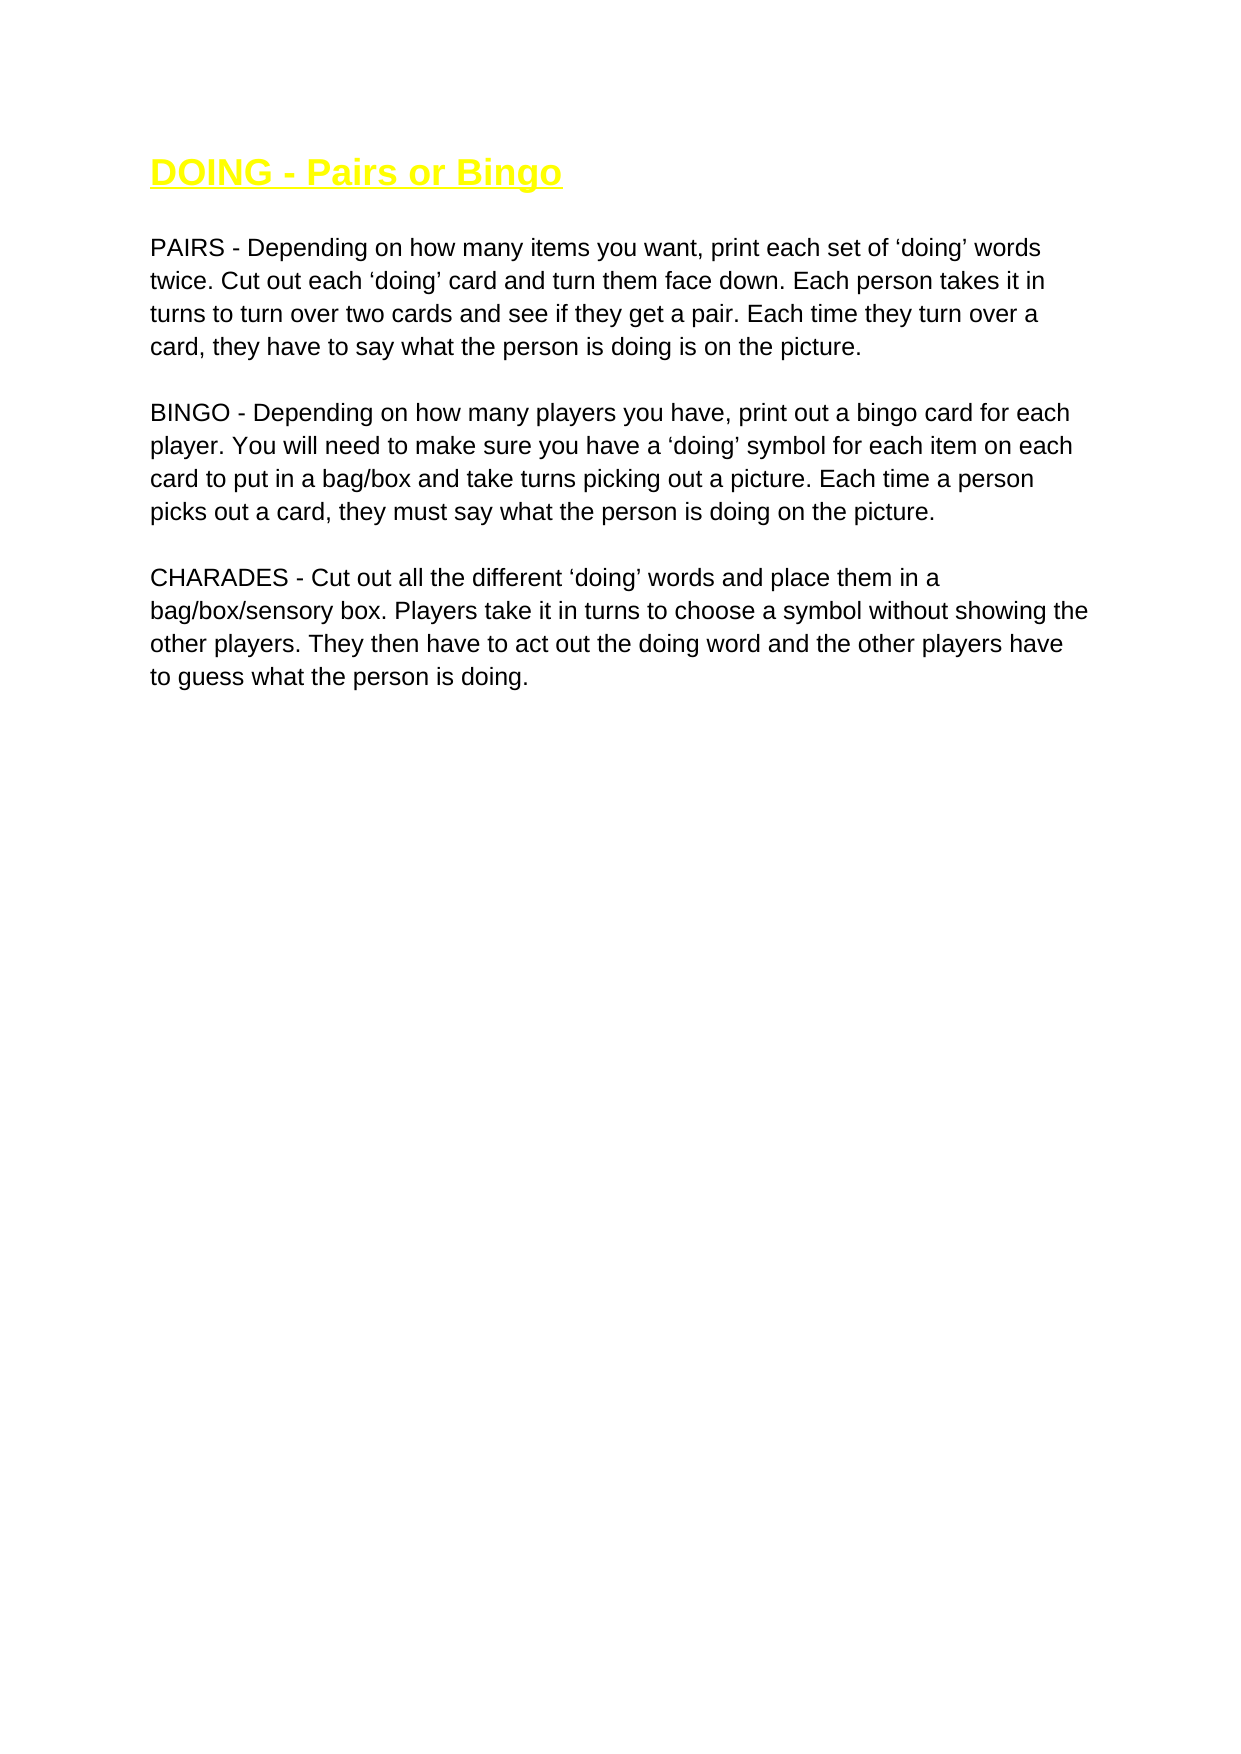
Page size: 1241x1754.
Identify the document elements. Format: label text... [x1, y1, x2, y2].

text PAIRS - Depending on how many items you want, print each set of ‘doing’ words twice. Cut out each ‘doing’ card and turn them face down. Each person takes it in turns to turn over two cards and see if they get a pair. Each time they turn over a card, they have to say what the person is doing is on the picture. [150, 233, 1090, 360]
text CHARADES - Cut out all the different ‘doing’ words and place them in a bag/box/sensory box. Players take it in turns to choose a symbol without showing the other players. They then have to act out the doing word and the other players have to guess what the person is doing. [150, 563, 1090, 691]
text DOING - Pairs or Bingo [150, 150, 1090, 193]
text BINGO - Depending on how many players you have, print out a bingo card for each player. You will need to make sure you have a ‘doing’ symbol for each item on each card to put in a bag/box and take turns picking out a picture. Each time a person picks out a card, they must say what the person is doing on the picture. [150, 398, 1090, 526]
